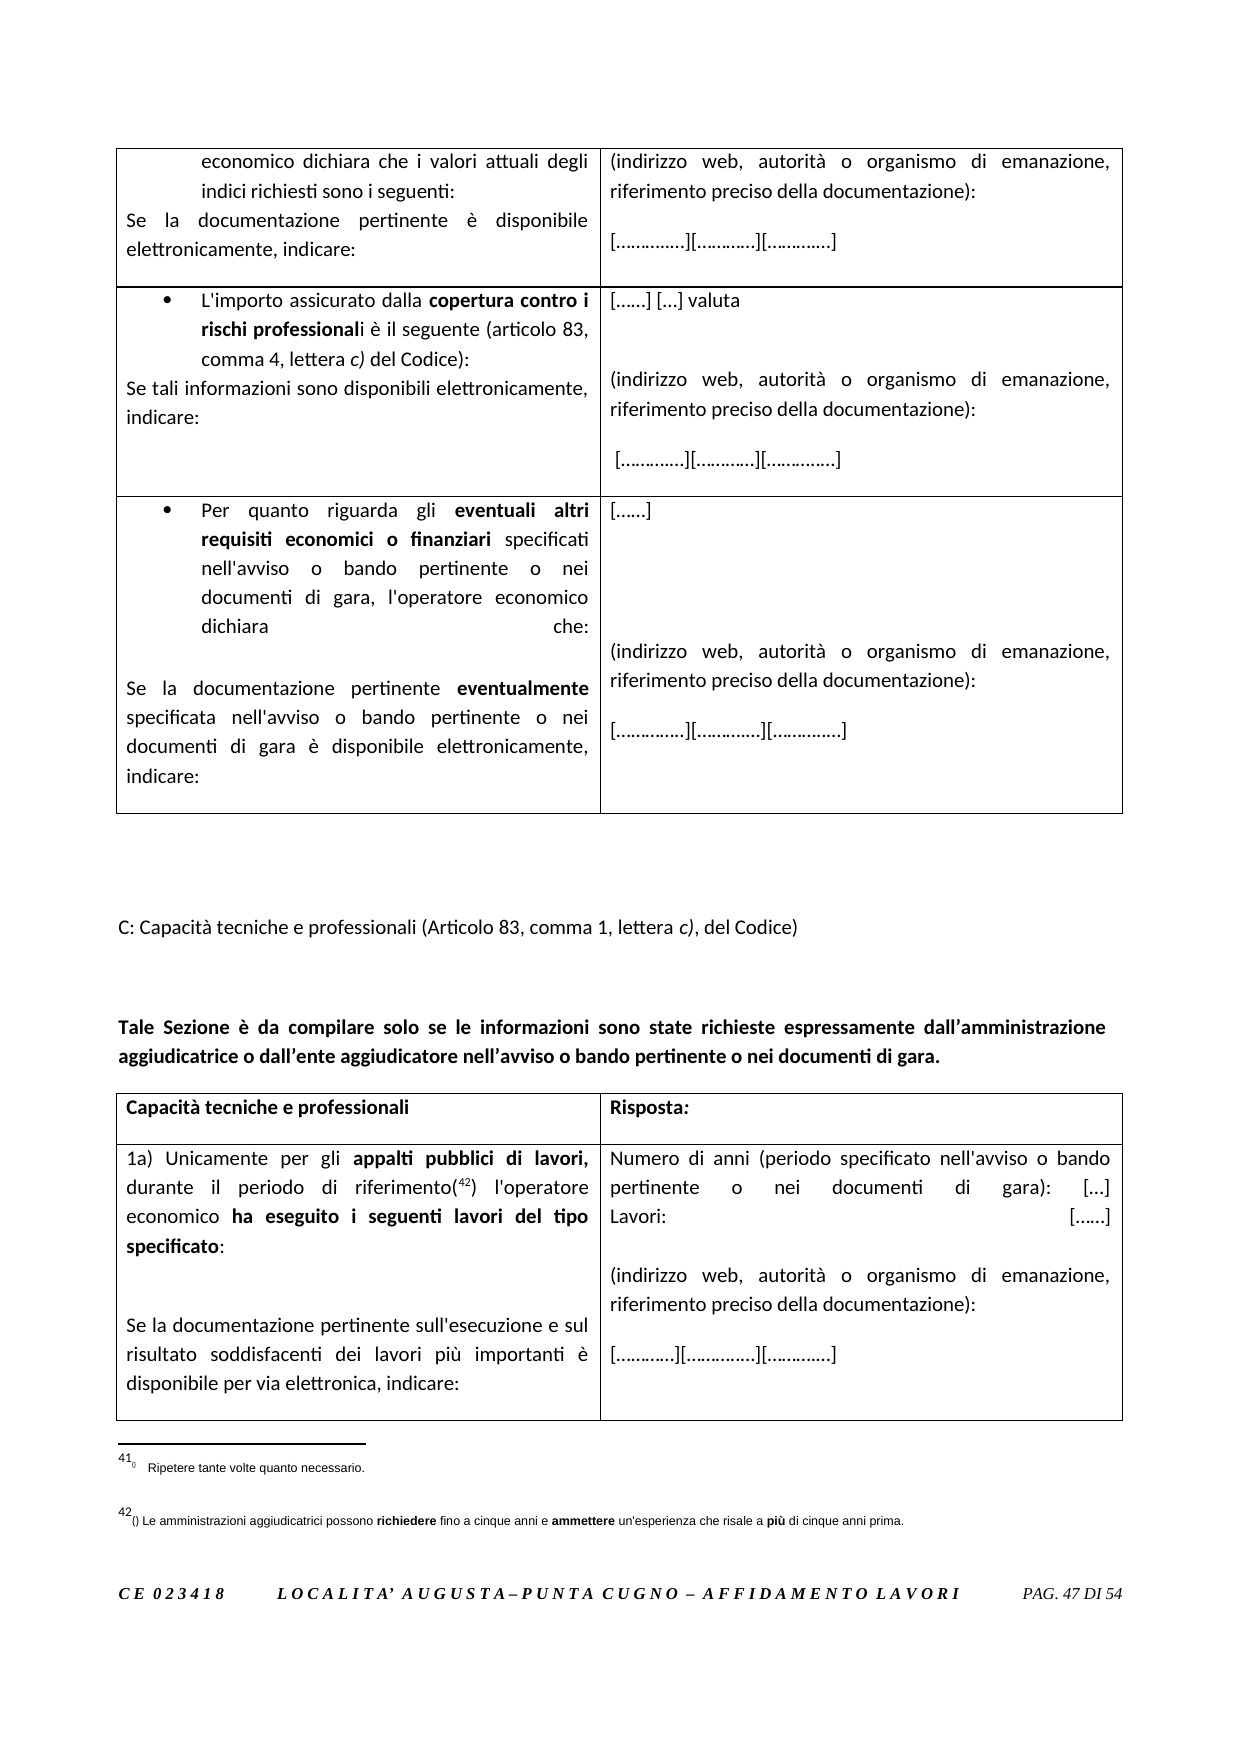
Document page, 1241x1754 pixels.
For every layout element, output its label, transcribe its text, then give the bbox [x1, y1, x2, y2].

table_cell Numero di anni (periodo specificato nell'avviso o bando pertinente o nei documenti di gara): […] Lavori: [……] (indirizzo web, autorità o organismo di emanazione, riferimento preciso della documentazione): […………][………..…][……….…] [601, 1145, 1122, 1420]
table_cell 1a) Unicamente per gli appalti pubblici di lavori, durante il periodo di riferimento() l'operatore economico ha eseguito i seguenti lavori del tipo specificato: Se la documentazione pertinente sull'esecuzione e sul risultato soddisfacenti dei lavori più importanti è disponibile per via elettronica, indicare: [117, 1145, 600, 1420]
text C: Capacità tecniche e professionali (Articolo 83, comma 1, lettera c), del Codice) [118, 914, 1107, 939]
table_cell [……] […] valuta (indirizzo web, autorità o organismo di emanazione, riferimento preciso della documentazione): [……….…][…………][………..…] [601, 288, 1122, 496]
text Tale Sezione è da compilare solo se le informazioni sono state richieste espressamente dall’amministrazione aggiudicatrice o dall’ente aggiudicatore nell’avviso o bando pertinente o nei documenti di gara. [118, 1014, 1107, 1068]
table_header Capacità tecniche e professionali [117, 1094, 600, 1144]
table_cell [117, 149, 600, 286]
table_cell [601, 149, 1122, 286]
table_cell [……] (indirizzo web, autorità o organismo di emanazione, riferimento preciso della documentazione): […………..][……….…][………..…] [601, 497, 1122, 813]
table_cell L'importo assicurato dalla copertura contro i rischi professionali è il seguente (articolo 83, comma 4, lettera c) del Codice): Se tali informazioni sono disponibili elettronicamente, indicare: [117, 288, 600, 496]
table_cell Per quanto riguarda gli eventuali altri requisiti economici o finanziari specificati nell'avviso o bando pertinente o nei documenti di gara, l'operatore economico dichiara che: Se la documentazione pertinente eventualmente specificata nell'avviso o bando pertinente o nei documenti di gara è disponibile elettronicamente, indicare: [117, 497, 600, 813]
table_header Risposta: [601, 1094, 1122, 1144]
